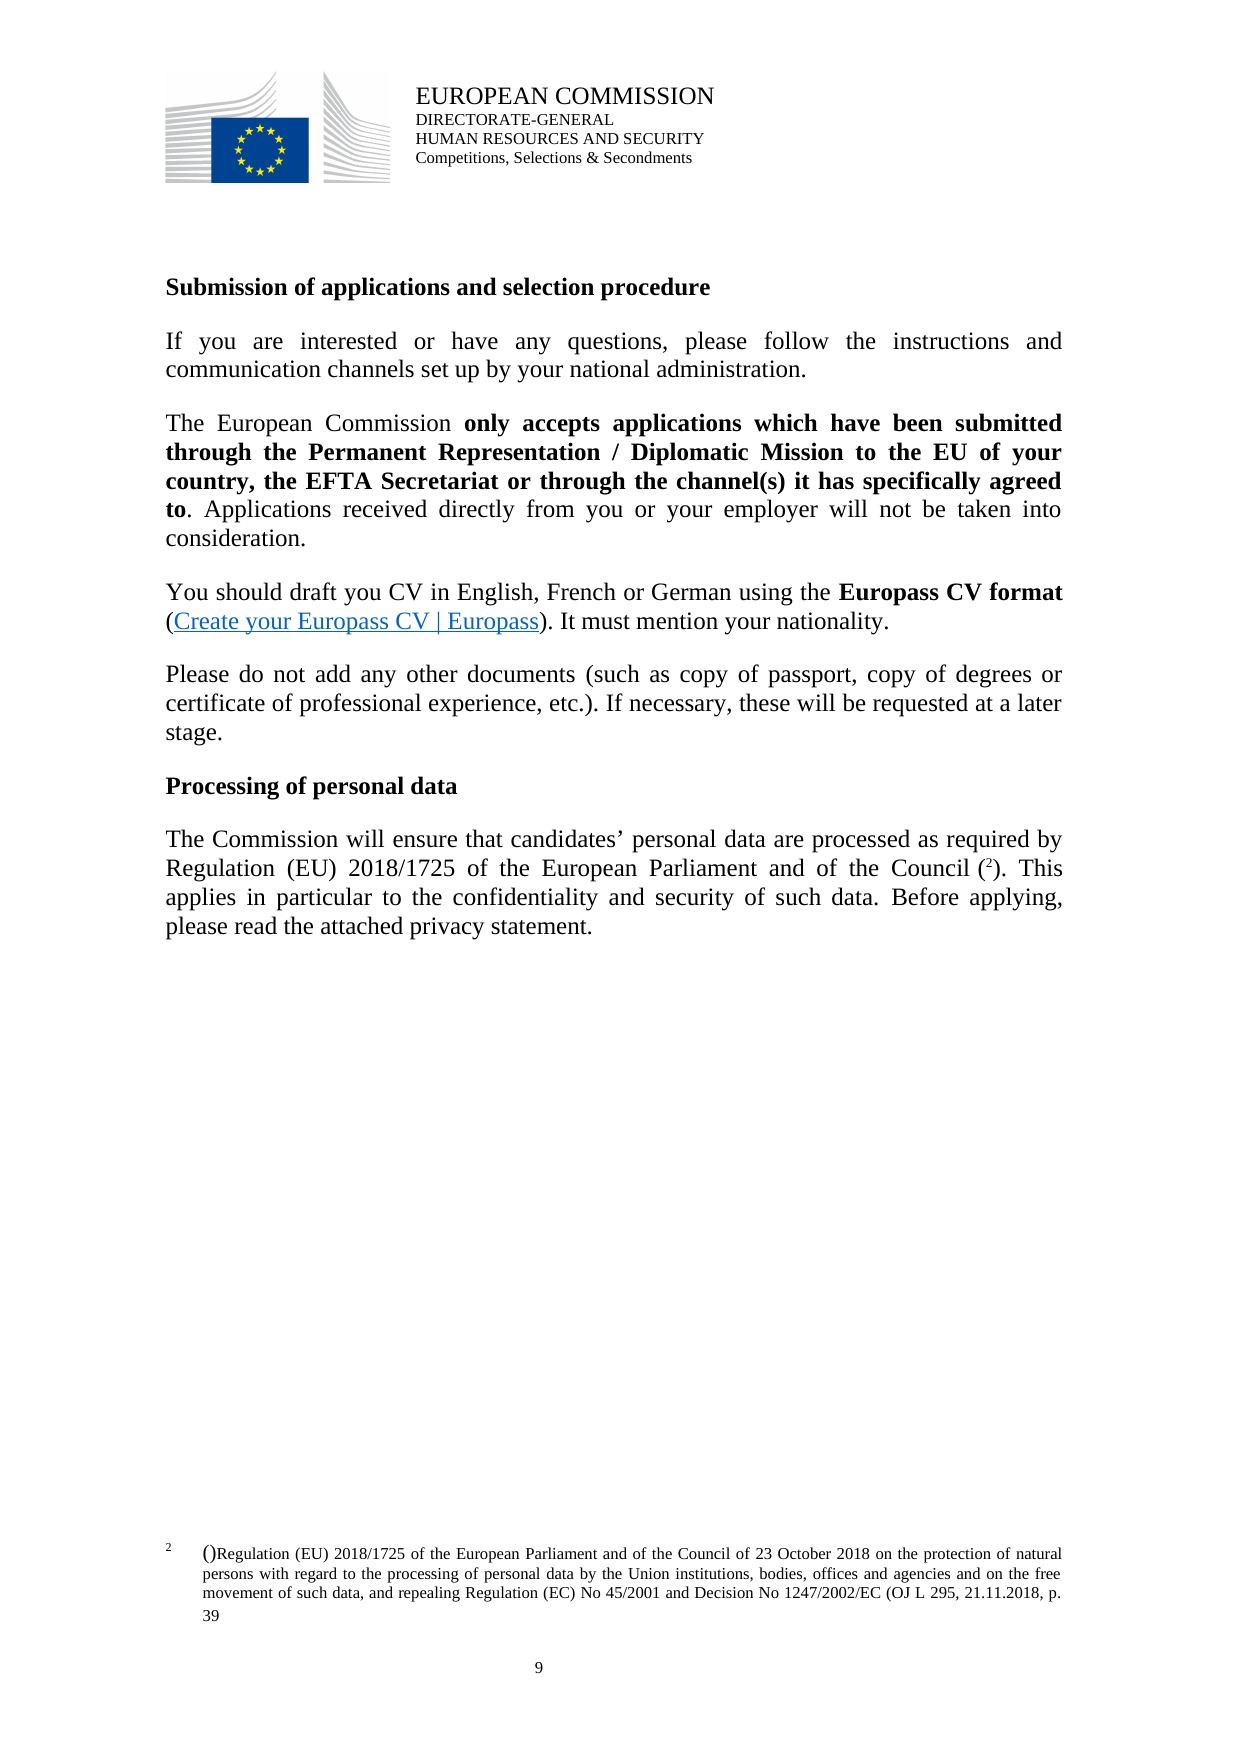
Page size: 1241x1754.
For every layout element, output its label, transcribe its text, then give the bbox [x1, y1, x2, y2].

text Please do not add any other documents (such as copy of passport, copy of degrees or certificate of professional experience, etc.). If necessary, these will be requested at a later stage. [165, 659, 1063, 746]
text The Commission will ensure that candidates’ personal data are processed as required by Regulation (EU) 2018/1725 of the European Parliament and of the Council (). This applies in particular to the confidentiality and security of such data. Before applying, please read the attached privacy statement. [165, 824, 1063, 939]
text If you are interested or have any questions, please follow the instructions and communication channels set up by your national administration. [165, 326, 1063, 383]
picture [165, 71, 391, 183]
list Submission of applications and selection procedure [165, 272, 1063, 301]
text You should draft you CV in English, French or German using the Europass CV format (). It must mention your nationality. [165, 577, 1063, 634]
text The European Commission only accepts applications which have been submitted through the Permanent Representation / Diplomatic Mission to the EU of your country, the EFTA Secretariat or through the channel(s) it has specifically agreed to. Applications received directly from you or your employer will not be taken into consideration. [165, 408, 1063, 552]
list Processing of personal data [165, 771, 1063, 799]
